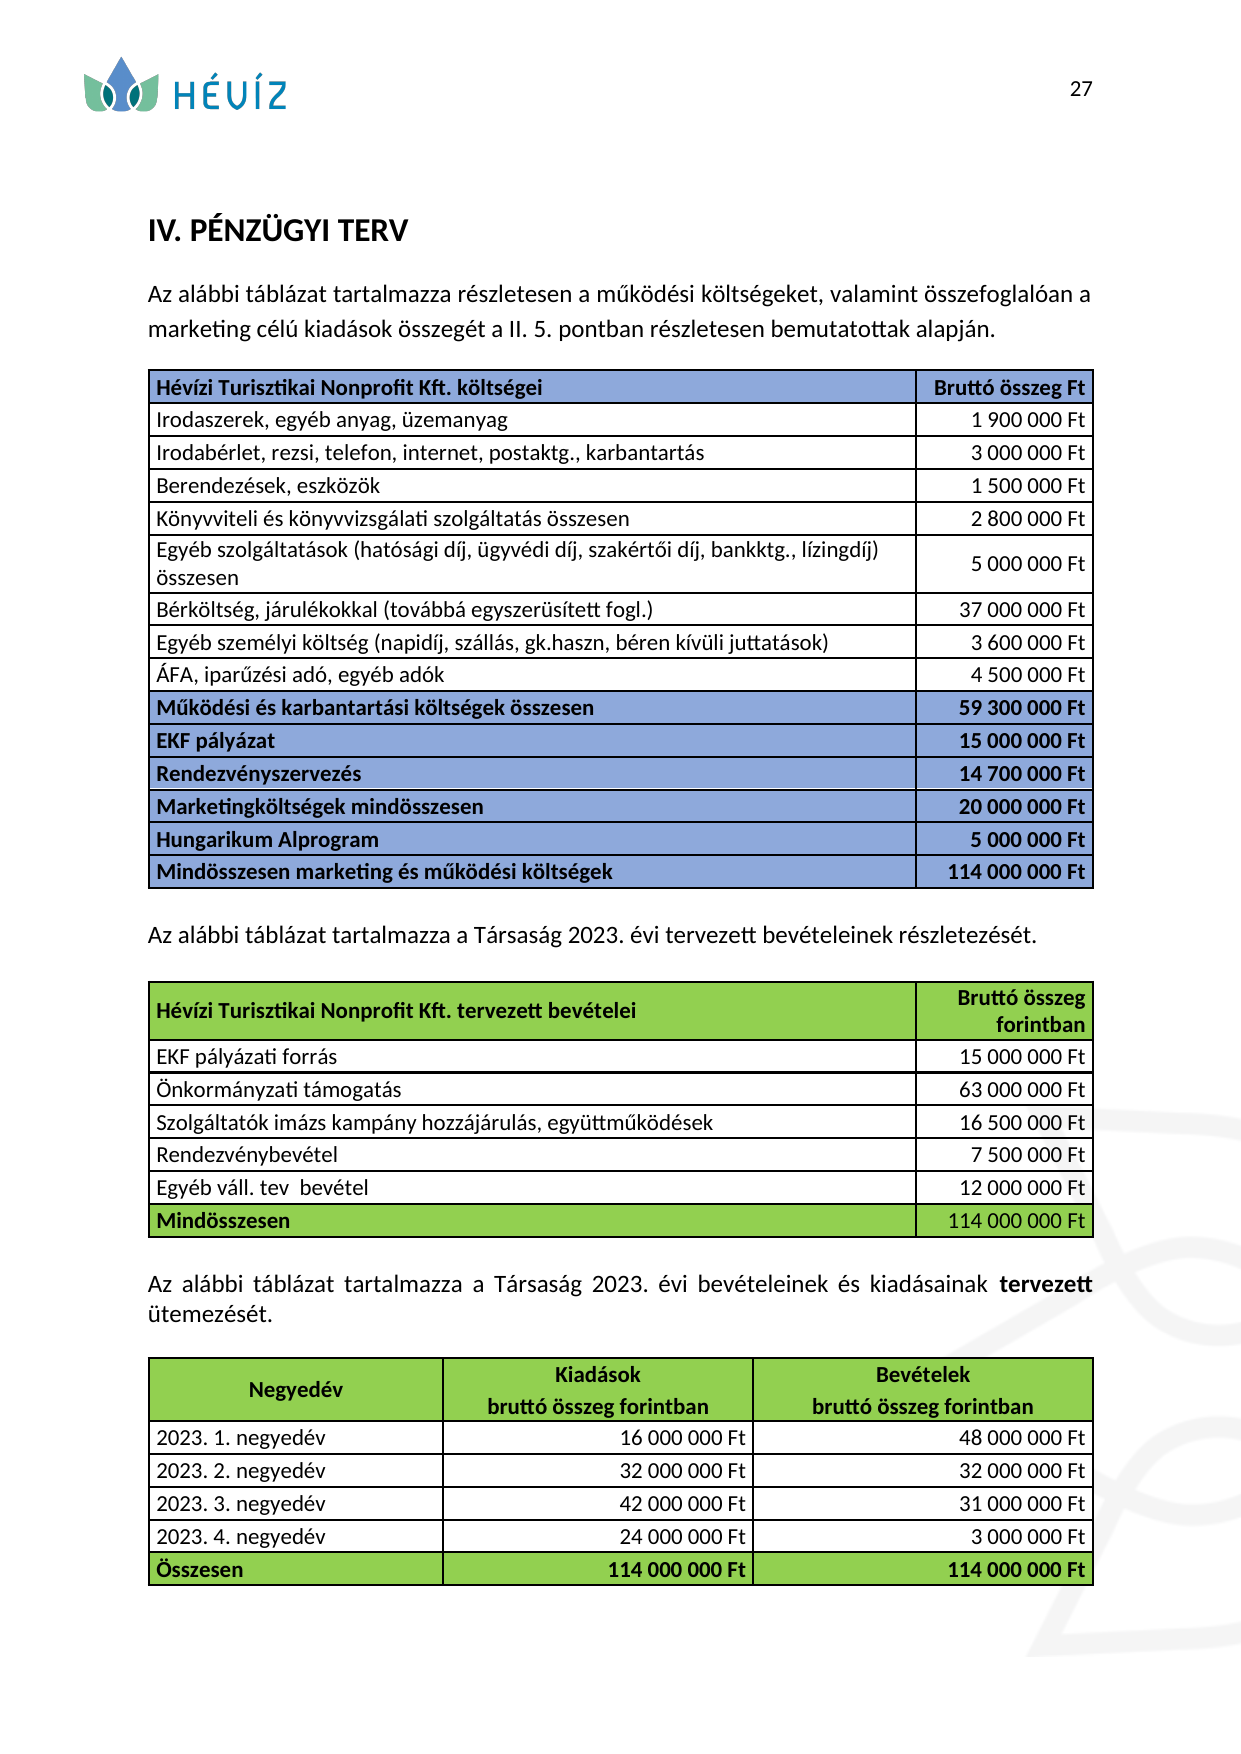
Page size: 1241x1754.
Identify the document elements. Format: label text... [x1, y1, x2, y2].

table_cell 3 600 000 Ft [917, 626, 1092, 657]
table_cell bruttó összeg forintban [444, 1390, 752, 1420]
table_cell 114 000 000 Ft [917, 856, 1092, 887]
table_cell 37 000 000 Ft [917, 594, 1092, 624]
table_cell 48 000 000 Ft [754, 1422, 1092, 1453]
table_cell 5 000 000 Ft [917, 823, 1092, 854]
table_cell 15 000 000 Ft [917, 725, 1092, 756]
table_cell 2023. 1. negyedév [150, 1422, 442, 1453]
table_cell Működési és karbantartási költségek összesen [150, 692, 915, 723]
table_cell Szolgáltatók imázs kampány hozzájárulás, együttműködések [150, 1106, 915, 1137]
subtitle IV. PÉNZÜGYI TERV [148, 209, 1093, 249]
table_cell 20 000 000 Ft [917, 791, 1092, 821]
table_cell Összesen [150, 1553, 442, 1584]
table_header Negyedév [150, 1359, 442, 1420]
table_cell Egyéb szolgáltatások (hatósági díj, ügyvédi díj, szakértői díj, bankktg., lízingdíj) összesen [150, 536, 915, 592]
table_cell 114 000 000 Ft [917, 1205, 1092, 1236]
table_cell 1 900 000 Ft [917, 404, 1092, 435]
text Az alábbi táblázat tartalmazza a Társaság 2023. évi bevételeinek és kiadásainak tervezett ütemezését. [148, 1268, 1093, 1357]
table_cell Irodaszerek, egyéb anyag, üzemanyag [150, 404, 915, 435]
table_cell Mindösszesen [150, 1205, 915, 1236]
table_cell Mindösszesen marketing és működési költségek [150, 856, 915, 887]
picture [274, 90, 286, 105]
table_cell Berendezések, eszközök [150, 470, 915, 501]
table_cell EKF pályázati forrás [150, 1041, 915, 1071]
table_cell 16 000 000 Ft [444, 1422, 752, 1453]
table_cell 2023. 4. negyedév [150, 1521, 442, 1551]
table_cell 24 000 000 Ft [444, 1521, 752, 1551]
table_cell 2023. 3. negyedév [150, 1488, 442, 1518]
table_cell 32 000 000 Ft [754, 1455, 1092, 1486]
table_cell Marketingköltségek mindösszesen [150, 791, 915, 821]
table_cell EKF pályázat [150, 725, 915, 756]
table_cell 15 000 000 Ft [917, 1041, 1092, 1071]
table_cell 14 700 000 Ft [917, 758, 1092, 788]
table_cell 2 800 000 Ft [917, 503, 1092, 533]
table_cell 42 000 000 Ft [444, 1488, 752, 1518]
table_cell ÁFA, iparűzési adó, egyéb adók [150, 659, 915, 690]
table_cell 2023. 2. negyedév [150, 1455, 442, 1486]
table_cell 5 000 000 Ft [917, 536, 1092, 592]
table_cell bruttó összeg forintban [754, 1390, 1092, 1420]
table_cell Irodabérlet, rezsi, telefon, internet, postaktg., karbantartás [150, 437, 915, 468]
table_cell 16 500 000 Ft [917, 1106, 1092, 1137]
table_cell Rendezvényszervezés [150, 758, 915, 788]
table_header Hévízi Turisztikai Nonprofit Kft. tervezett bevételei [150, 983, 915, 1039]
table_cell Önkormányzati támogatás [150, 1074, 915, 1104]
table_cell 63 000 000 Ft [917, 1074, 1092, 1104]
table_cell 7 500 000 Ft [917, 1139, 1092, 1170]
table_cell 3 000 000 Ft [754, 1521, 1092, 1551]
table_cell 59 300 000 Ft [917, 692, 1092, 723]
picture [84, 56, 286, 112]
table_header Bevételek [754, 1359, 1092, 1390]
table_header Bruttó összeg forintban [917, 983, 1092, 1039]
table_cell 114 000 000 Ft [754, 1553, 1092, 1584]
table_header Hévízi Turisztikai Nonprofit Kft. költségei [150, 371, 915, 402]
table_cell 3 000 000 Ft [917, 437, 1092, 468]
table_cell 31 000 000 Ft [754, 1488, 1092, 1518]
table_cell Egyéb személyi költség (napidíj, szállás, gk.haszn, béren kívüli juttatások) [150, 626, 915, 657]
table_cell 4 500 000 Ft [917, 659, 1092, 690]
table_cell Hungarikum Alprogram [150, 823, 915, 854]
table_cell 1 500 000 Ft [917, 470, 1092, 501]
table_cell Egyéb váll. tev bevétel [150, 1172, 915, 1203]
table_cell 32 000 000 Ft [444, 1455, 752, 1486]
table_cell Bérköltség, járulékokkal (továbbá egyszerüsített fogl.) [150, 594, 915, 624]
table_cell 12 000 000 Ft [917, 1172, 1092, 1203]
table_header Kiadások [444, 1359, 752, 1390]
text Az alábbi táblázat tartalmazza a Társaság 2023. évi tervezett bevételeinek részletezését. [148, 919, 1093, 950]
table_cell Rendezvénybevétel [150, 1139, 915, 1170]
text Az alábbi táblázat tartalmazza részletesen a működési költségeket, valamint összefoglalóan a marketing célú kiadások összegét a II. 5. pontban részletesen bemutatottak alapján. [148, 278, 1093, 344]
table_cell Könyvviteli és könyvvizsgálati szolgáltatás összesen [150, 503, 915, 533]
table_cell 114 000 000 Ft [444, 1553, 752, 1584]
table_header Bruttó összeg Ft [917, 371, 1092, 402]
